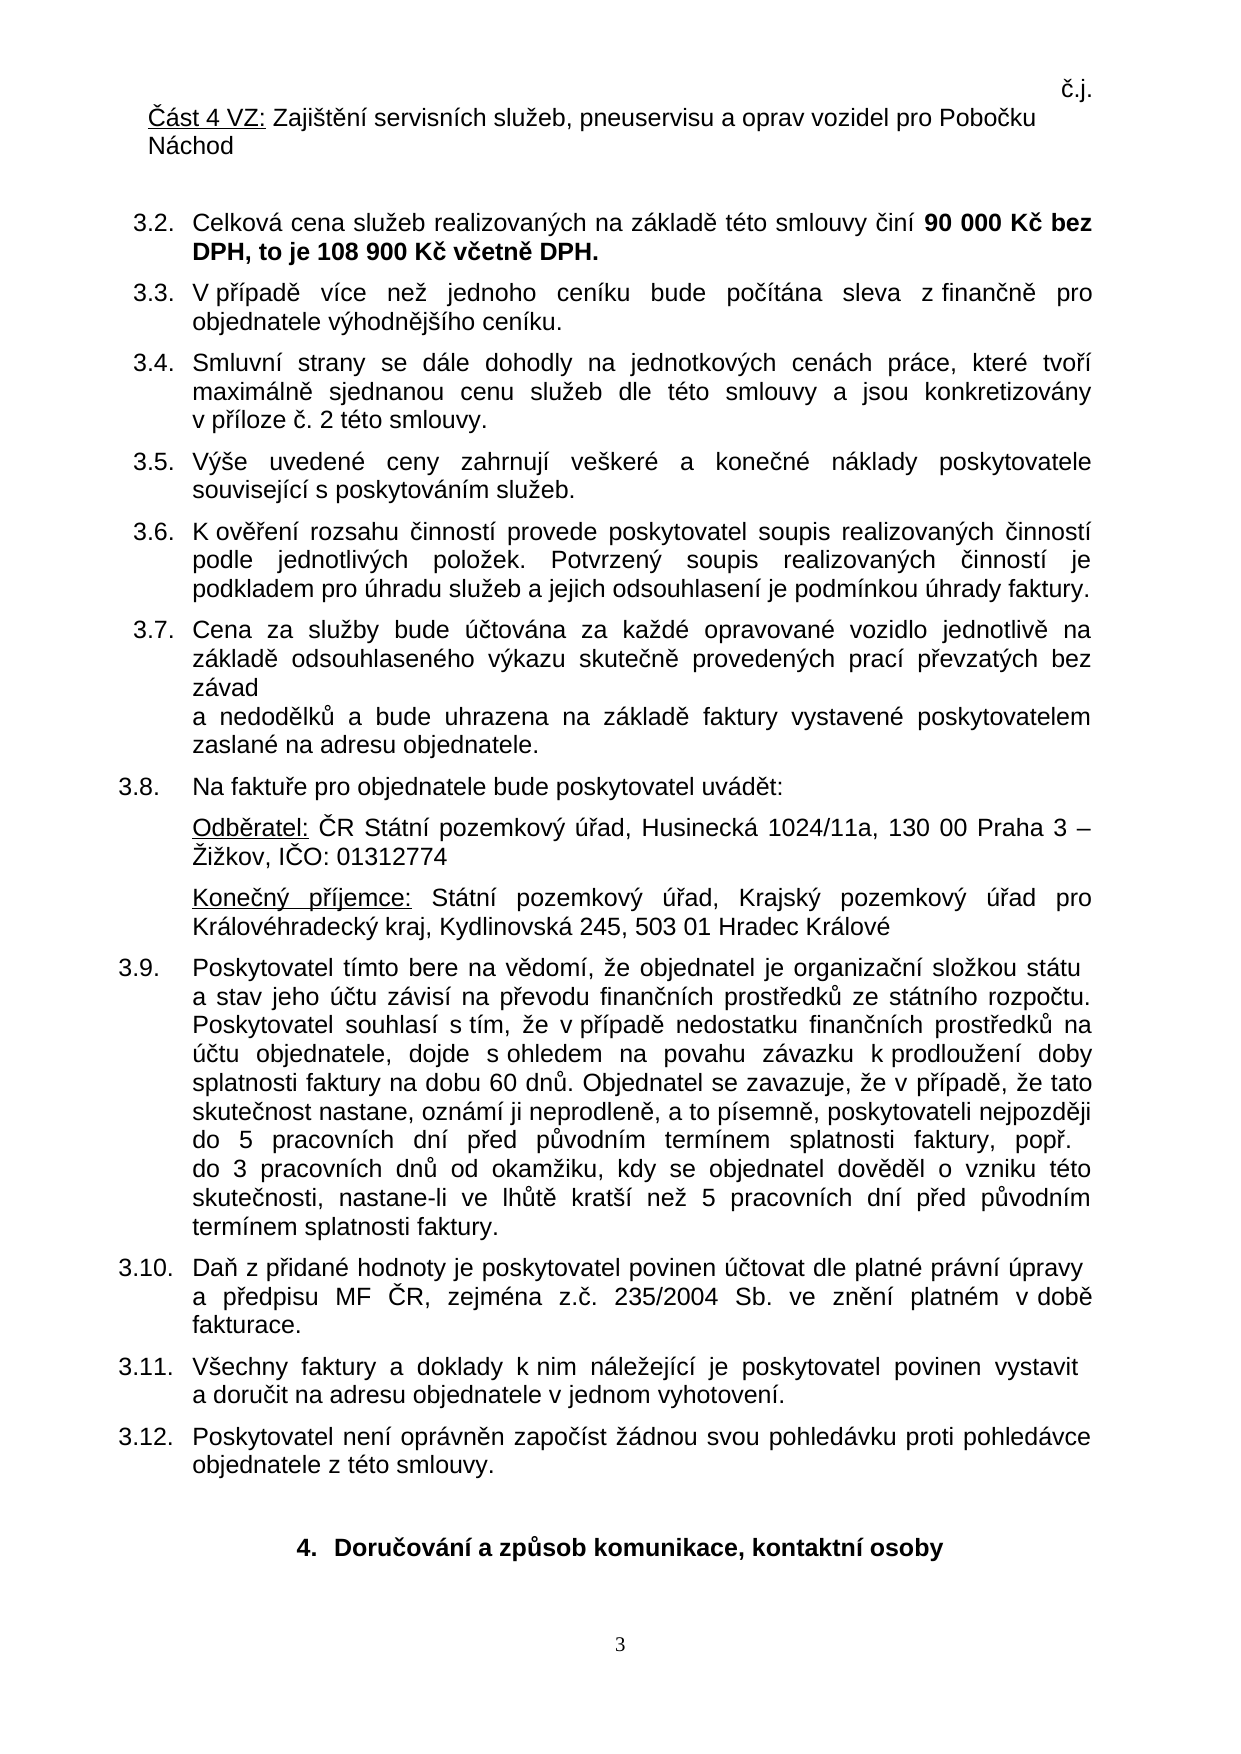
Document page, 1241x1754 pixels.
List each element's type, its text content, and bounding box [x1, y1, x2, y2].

list Poskytovatel není oprávněn započíst žádnou svou pohledávku proti pohledávce objednatele z této smlouvy. [118, 1422, 1093, 1479]
text Konečný příjemce: Státní pozemkový úřad, Krajský pozemkový úřad pro Královéhradecký kraj, Kydlinovská 245, 503 01 Hradec Králové [192, 883, 1093, 940]
list Výše uvedené ceny zahrnují veškeré a konečné náklady poskytovatele související s poskytováním služeb. [133, 447, 1093, 504]
list Celková cena služeb realizovaných na základě této smlouvy činí 90 000 Kč bez DPH, to je 108 900 Kč včetně DPH. [133, 208, 1093, 265]
list Doručování a způsob komunikace, kontaktní osoby [148, 1533, 1093, 1562]
text Odběratel: ČR Státní pozemkový úřad, Husinecká 1024/11a, 130 00 Praha 3 – Žižkov, IČO: 01312774 [192, 813, 1093, 870]
list Smluvní strany se dále dohodly na jednotkových cenách práce, které tvoří maximálně sjednanou cenu služeb dle této smlouvy a jsou konkretizovány v příloze č. 2 této smlouvy. [133, 348, 1093, 434]
list Poskytovatel tímto bere na vědomí, že objednatel je organizační složkou státu a stav jeho účtu závisí na převodu finančních prostředků ze státního rozpočtu. Poskytovatel souhlasí s tím, že v případě nedostatku finančních prostředků na účtu objednatele, dojde s ohledem na povahu závazku k prodloužení doby splatnosti faktury na dobu 60 dnů. Objednatel se zavazuje, že v případě, že tato skutečnost nastane, oznámí ji neprodleně, a to písemně, poskytovateli nejpozději do 5 pracovních dní před původním termínem splatnosti faktury, popř. do 3 pracovních dnů od okamžiku, kdy se objednatel dověděl o vzniku této skutečnosti, nastane-li ve lhůtě kratší než 5 pracovních dní před původním termínem splatnosti faktury. [118, 953, 1093, 1240]
list Cena za služby bude účtována za každé opravované vozidlo jednotlivě na základě odsouhlaseného výkazu skutečně provedených prací převzatých bez závad a nedodělků a bude uhrazena na základě faktury vystavené poskytovatelem zaslané na adresu objednatele. [133, 615, 1093, 759]
list V případě více než jednoho ceníku bude počítána sleva z finančně pro objednatele výhodnějšího ceníku. [133, 278, 1093, 335]
list Všechny faktury a doklady k nim náležející je poskytovatel povinen vystavit a doručit na adresu objednatele v jednom vyhotovení. [118, 1352, 1093, 1409]
list K ověření rozsahu činností provede poskytovatel soupis realizovaných činností podle jednotlivých položek. Potvrzený soupis realizovaných činností je podkladem pro úhradu služeb a jejich odsouhlasení je podmínkou úhrady faktury. [133, 517, 1093, 603]
list Daň z přidané hodnoty je poskytovatel povinen účtovat dle platné právní úpravy a předpisu MF ČR, zejména z.č. 235/2004 Sb. ve znění platném v době fakturace. [118, 1253, 1093, 1339]
list Na faktuře pro objednatele bude poskytovatel uvádět: [118, 772, 1093, 800]
